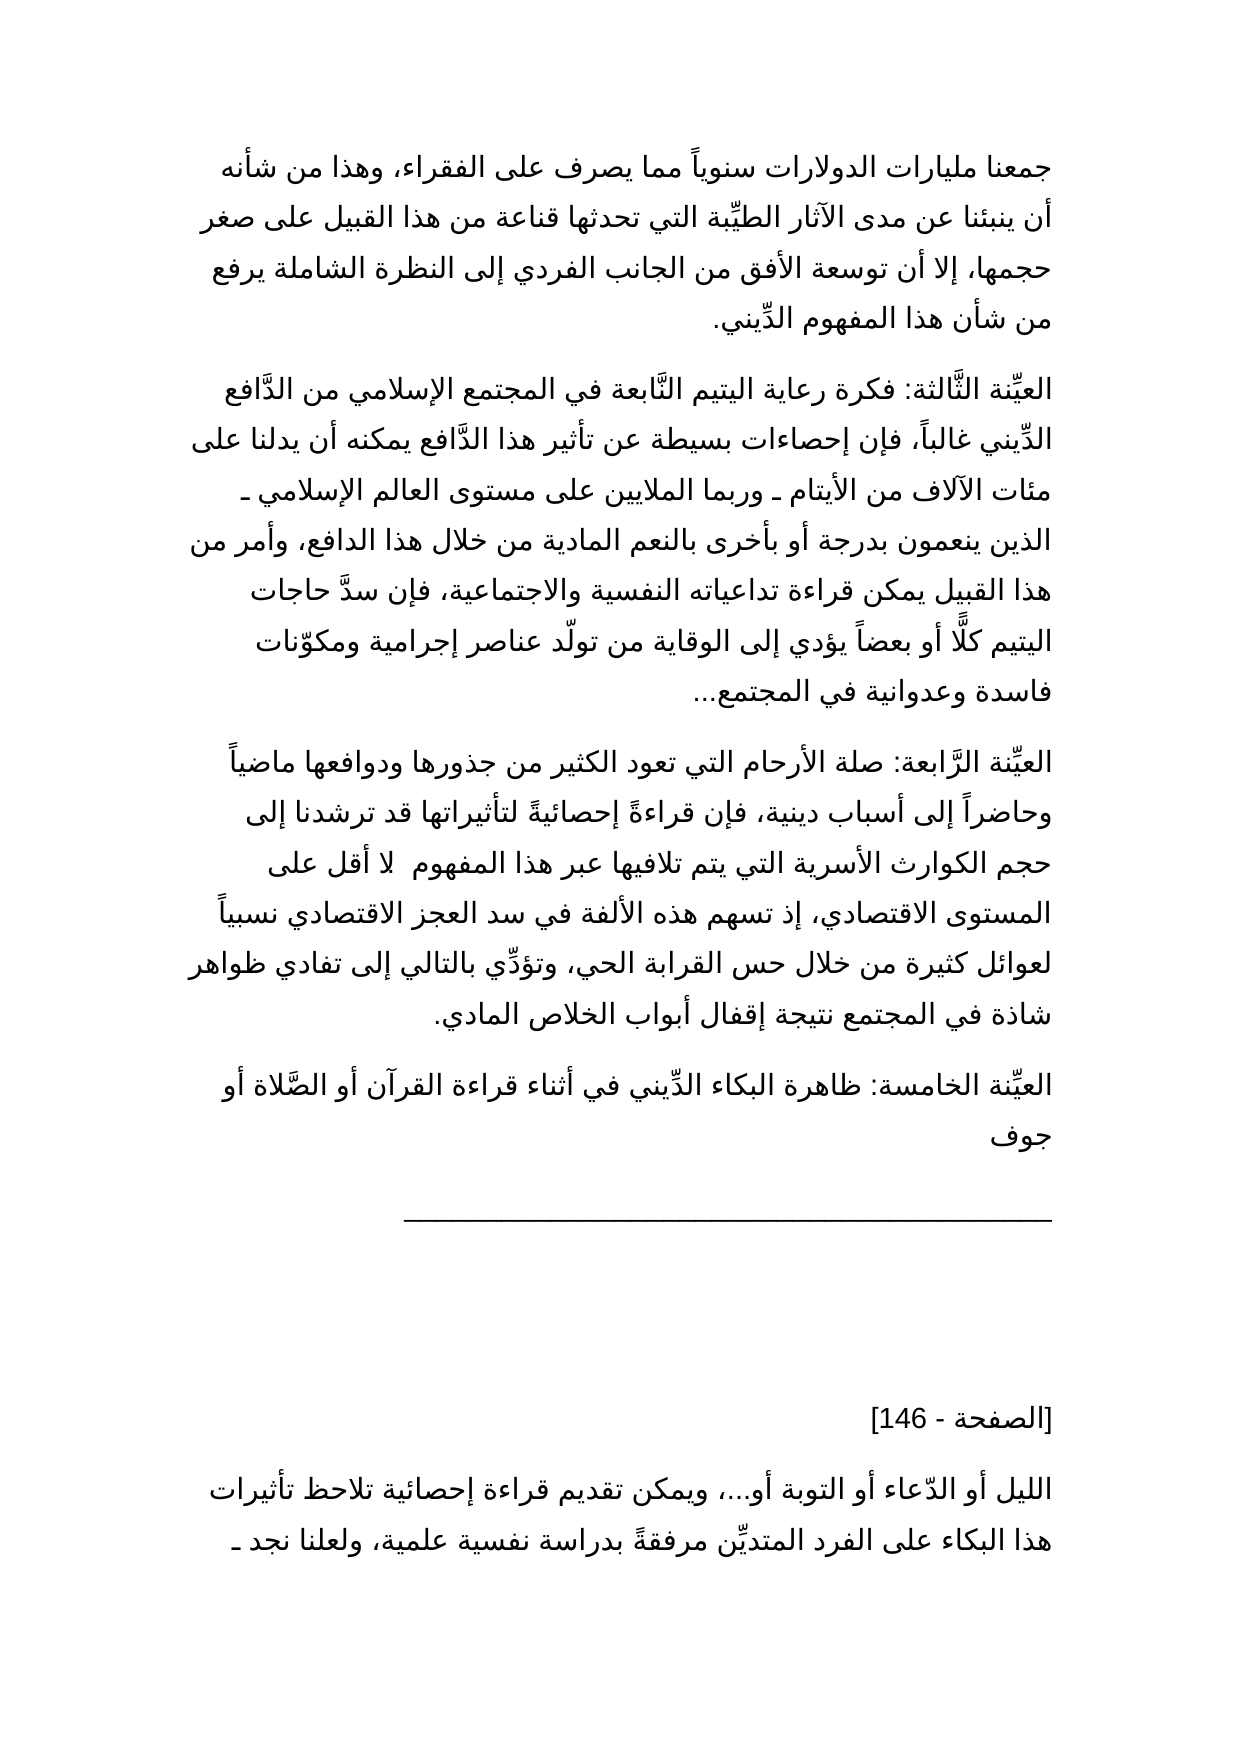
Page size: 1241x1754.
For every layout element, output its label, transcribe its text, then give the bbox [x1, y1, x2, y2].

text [187, 150, 1053, 334]
text العيِّنة الرَّابعة: صلة الأرحام التي تعود الكثير من جذورها ودوافعها ماضياً وحاضراً إلى أسباب دينية، فإن قراءةً إحصائيةً لتأثيراتها قد ترشدنا إلى حجم الكوارث الأسرية التي يتم تلافيها عبر هذا المفهوم. لا أقل على المستوى الاقتصادي، إذ تسهم هذه الألفة في سد العجز الاقتصادي نسبياً لعوائل كثيرة من خلال حس القرابة الحي، وتؤدِّي بالتالي إلى تفادي ظواهر شاذة في المجتمع نتيجة إقفال أبواب الخلاص المادي. [187, 745, 1053, 1030]
text ________________________________________ [187, 1189, 1053, 1223]
text العيِّنة الخامسة: ظاهرة البكاء الدِّيني في أثناء قراءة القرآن أو الصَّلاة أو جوف [187, 1068, 1053, 1152]
text العيِّنة الثَّالثة: فكرة رعاية اليتيم النَّابعة في المجتمع الإسلامي من الدَّافع الدِّيني غالباً، فإن إحصاءات بسيطة عن تأثير هذا الدَّافع يمكنه أن يدلنا على مئات الآلاف من الأيتام ـ وربما الملايين على مستوى العالم الإسلامي ـ الذين ينعمون بدرجة أو بأخرى بالنعم المادية من خلال هذا الدافع، وأمر من هذا القبيل يمكن قراءة تداعياته النفسية والاجتماعية، فإن سدَّ حاجات اليتيم كلًّا أو بعضاً يؤدي إلى الوقاية من تولّد عناصر إجرامية ومكوّنات فاسدة وعدوانية في المجتمع... [187, 372, 1053, 707]
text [187, 1472, 1053, 1556]
text [الصفحة - 146] [187, 1401, 1053, 1435]
